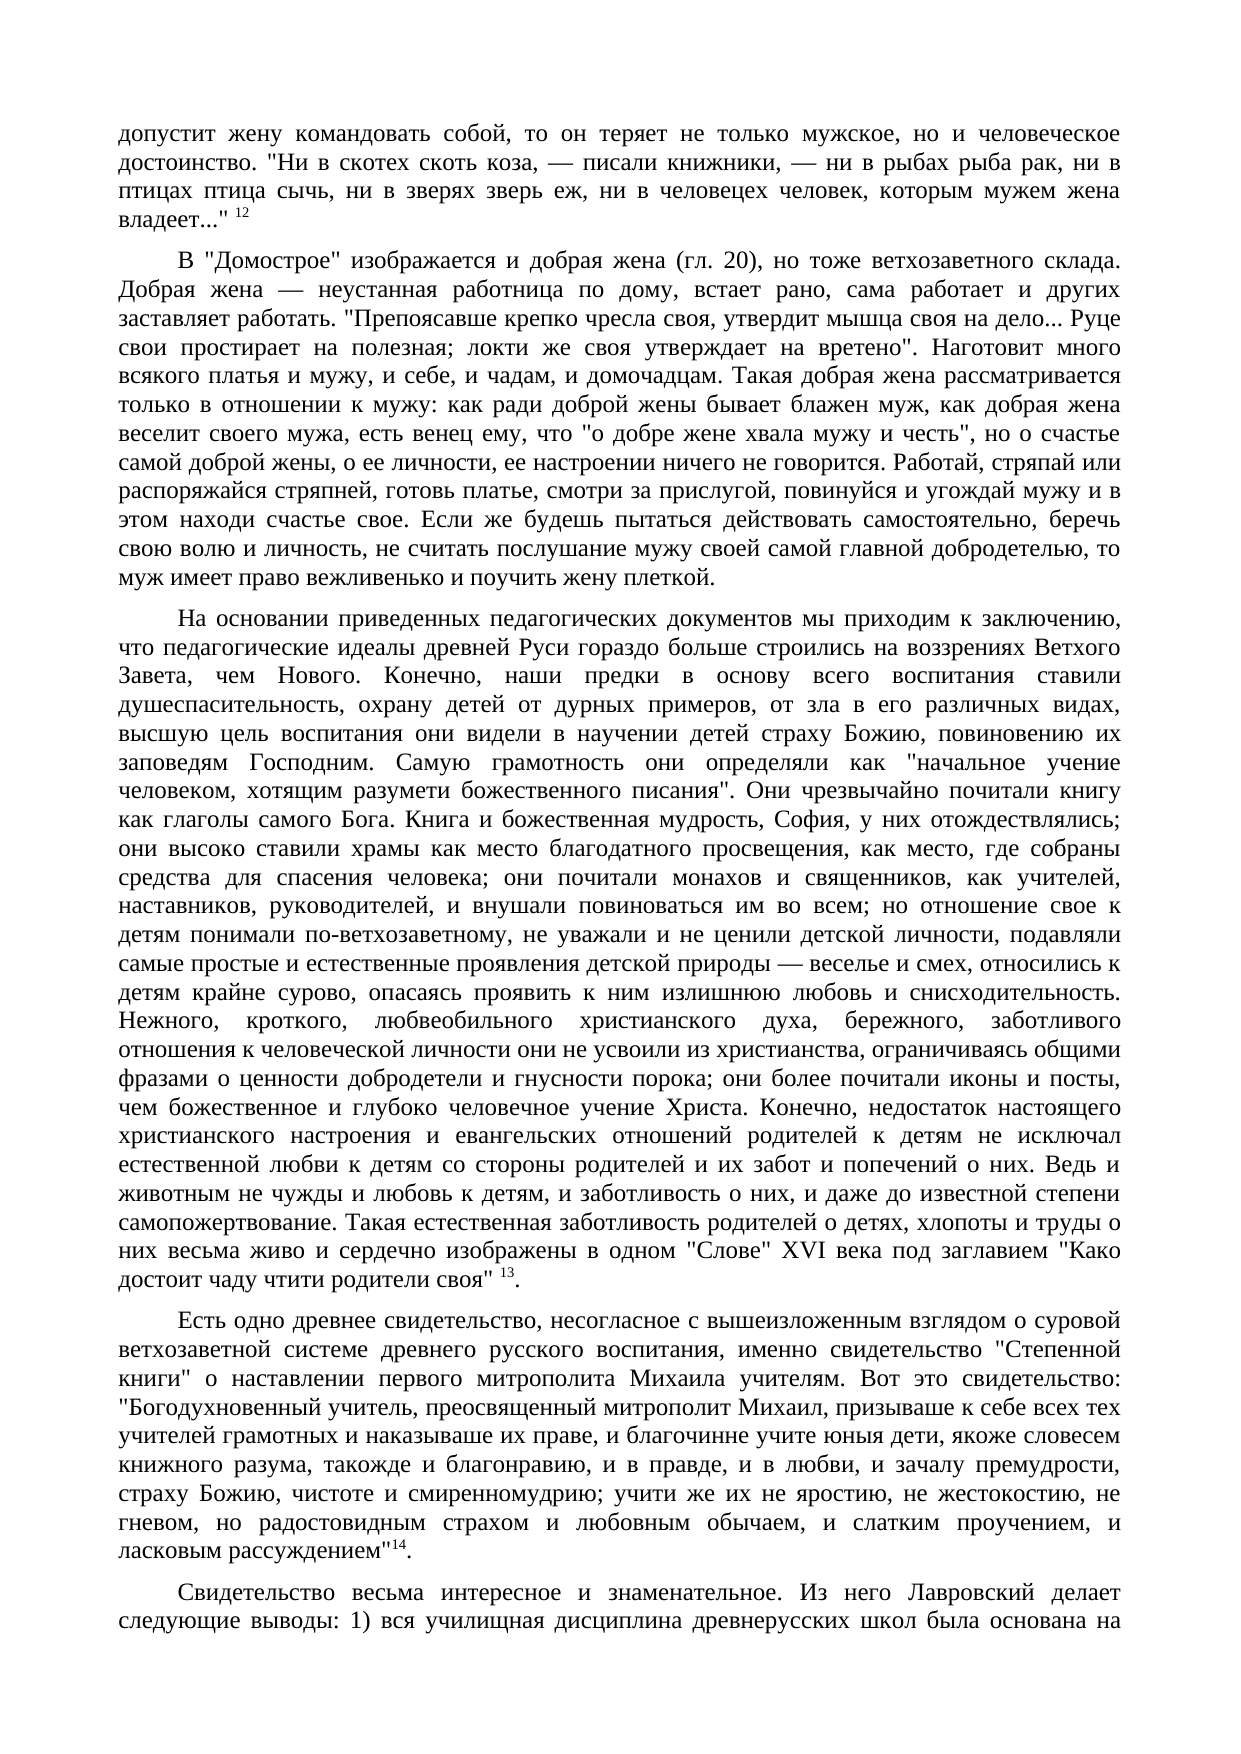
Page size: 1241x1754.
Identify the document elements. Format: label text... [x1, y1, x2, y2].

text Есть одно древнее свидетельство, несогласное с вышеизложенным взглядом о суровой ветхозаветной системе древнего русского воспитания, именно свидетельство "Степенной книги" о наставлении первого митрополита Михаила учителям. Вот это свидетельство: "Богодухновенный учитель, преосвященный митрополит Михаил, призываше к себе всех тех учителей грамотных и наказываше их праве, и благочинне учите юныя дети, якоже словесем книжного разума, такожде и благонравию, и в правде, и в любви, и зачалу премудрости, страху Божию, чистоте и смиренномудрию; учити же их не яростию, не жестокостию, не гневом, но радостовидным страхом и любовным обычаем, и слатким проучением, и ласковым рассуждением"14. [118, 1306, 1122, 1564]
text В "Домострое" изображается и добрая жена (гл. 20), но тоже ветхозаветного склада. Добрая жена — неустанная работница по дому, встает рано, сама работает и других заставляет работать. "Препоясавше крепко чресла своя, утвердит мышца своя на дело... Руце свои простирает на полезная; локти же своя утверждает на вретено". Наготовит много всякого платья и мужу, и себе, и чадам, и домочадцам. Такая добрая жена рассматривается только в отношении к мужу: как ради доброй жены бывает блажен муж, как добрая жена веселит своего мужа, есть венец ему, что "о добре жене хвала мужу и честь", но о счастье самой доброй жены, о ее личности, ее настроении ничего не говорится. Работай, стряпай или распоряжайся стряпней, готовь платье, смотри за прислугой, повинуйся и угождай мужу и в этом находи счастье свое. Если же будешь пытаться действовать самостоятельно, беречь свою волю и личность, не считать послушание мужу своей самой главной добродетелью, то муж имеет право вежливенько и поучить жену плеткой. [118, 246, 1122, 591]
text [118, 118, 1122, 233]
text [118, 1577, 1122, 1634]
text На основании приведенных педагогических документов мы приходим к заключению, что педагогические идеалы древней Руси гораздо больше строились на воззрениях Ветхого Завета, чем Нового. Конечно, наши предки в основу всего воспитания ставили душеспасительность, охрану детей от дурных примеров, от зла в его различных видах, высшую цель воспитания они видели в научении детей страху Божию, повиновению их заповедям Господним. Самую грамотность они определяли как "начальное учение человеком, хотящим разумети божественного писания". Они чрезвычайно почитали книгу как глаголы самого Бога. Книга и божественная мудрость, София, у них отождествлялись; они высоко ставили храмы как место благодатного просвещения, как место, где собраны средства для спасения человека; они почитали монахов и священников, как учителей, наставников, руководителей, и внушали повиноваться им во всем; но отношение свое к детям понимали по-ветхозаветному, не уважали и не ценили детской личности, подавляли самые простые и естественные проявления детской природы — веселье и смех, относились к детям крайне сурово, опасаясь проявить к ним излишнюю любовь и снисходительность. Нежного, кроткого, любвеобильного христианского духа, бережного, заботливого отношения к человеческой личности они не усвоили из христианства, ограничиваясь общими фразами о ценности добродетели и гнусности порока; они более почитали иконы и посты, чем божественное и глубоко человечное учение Христа. Конечно, недостаток настоящего христианского настроения и евангельских отношений родителей к детям не исключал естественной любви к детям со стороны родителей и их забот и попечений о них. Ведь и животным не чужды и любовь к детям, и заботливость о них, и даже до известной степени самопожертвование. Такая естественная заботливость родителей о детях, хлопоты и труды о них весьма живо и сердечно изображены в одном "Слове" XVI века под заглавием "Како достоит чаду чтити родители своя" 13. [118, 603, 1122, 1293]
